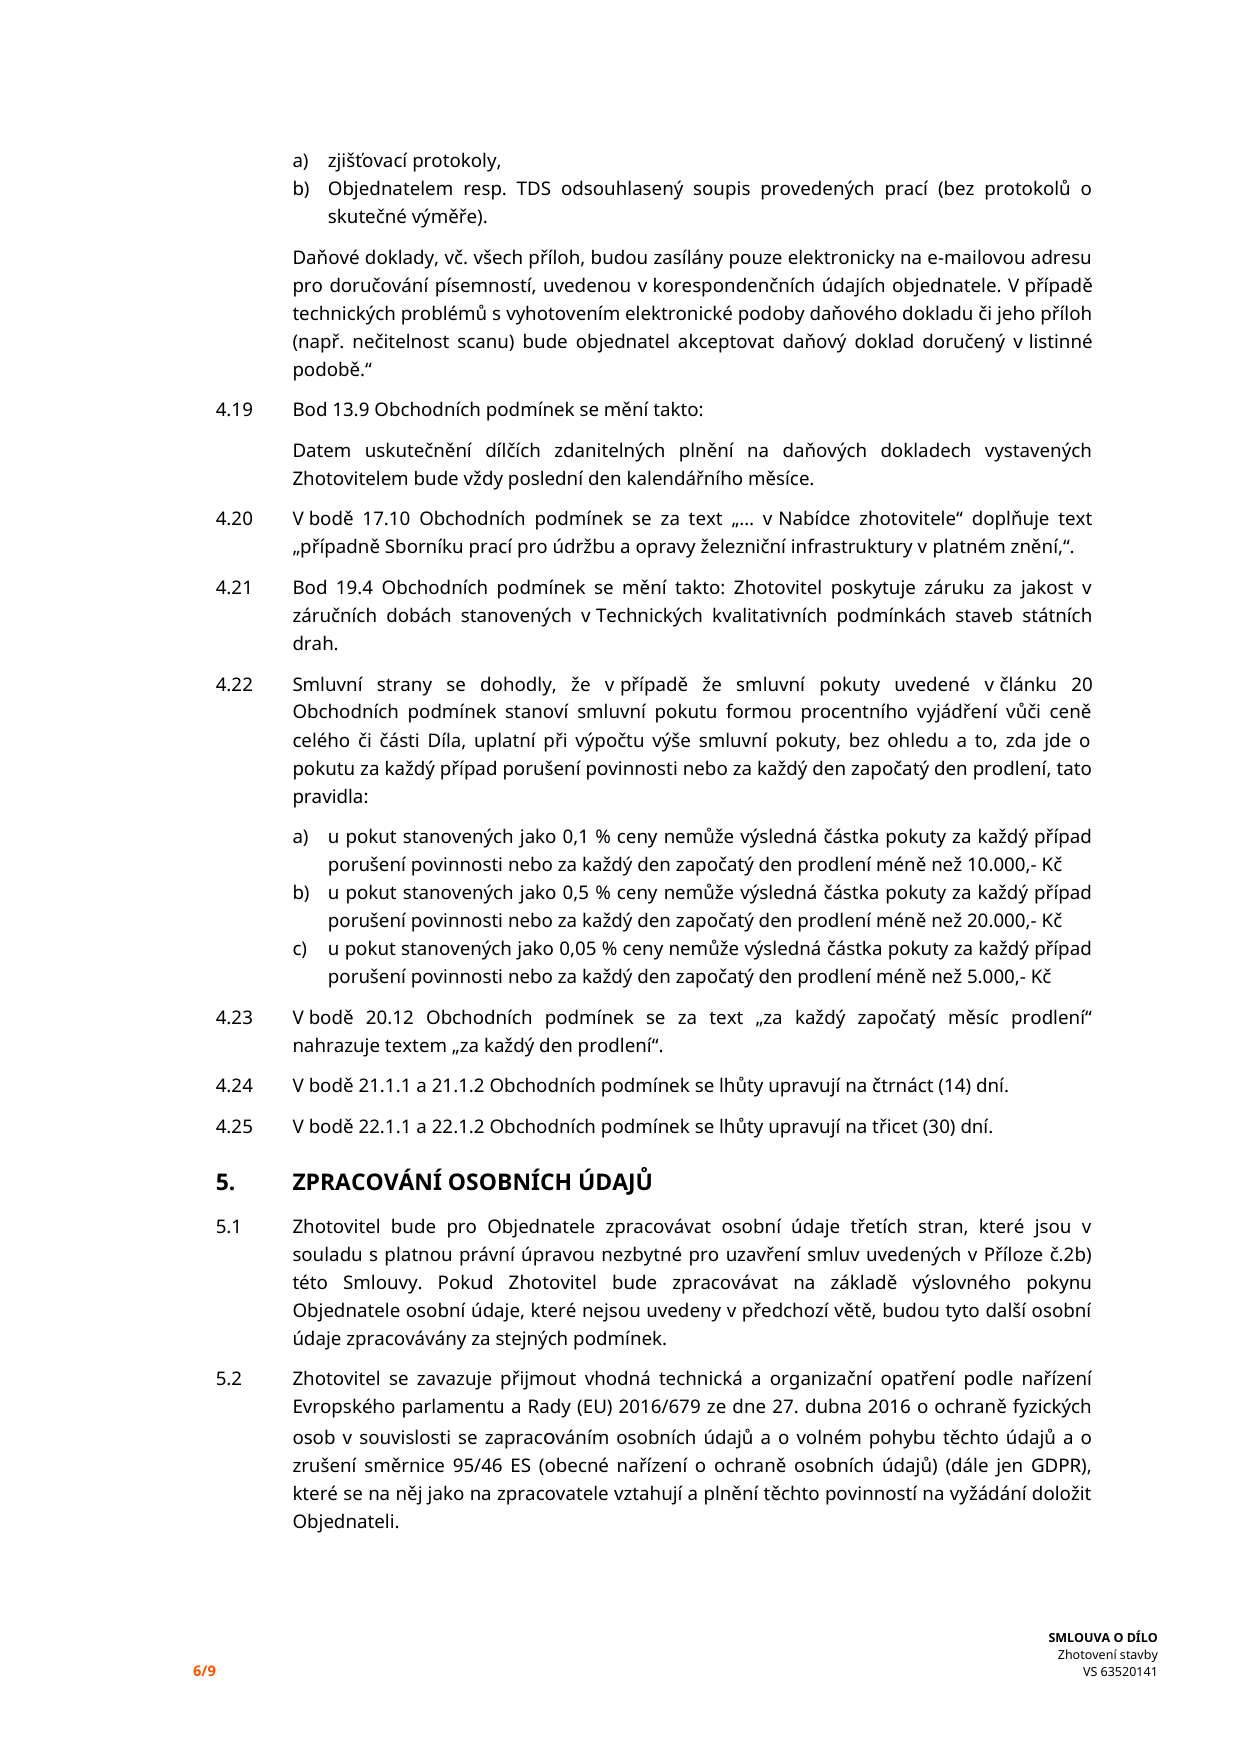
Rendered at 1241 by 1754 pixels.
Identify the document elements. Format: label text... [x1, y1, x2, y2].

text ZPRACOVÁNÍ OSOBNÍCH ÚDAJŮ [216, 1166, 1093, 1197]
text u pokut stanovených jako 0,05 % ceny nemůže výsledná částka pokuty za každý případ porušení povinnosti nebo za každý den započatý den prodlení méně než 5.000,- Kč [292, 936, 1093, 989]
list u pokut stanovených jako 0,1 % ceny nemůže výsledná částka pokuty za každý případ porušení povinnosti nebo za každý den započatý den prodlení méně než 10.000,- Kč [292, 823, 1093, 877]
list Objednatelem resp. TDS odsouhlasený soupis provedených prací (bez protokolů o skutečné výměře). [292, 176, 1093, 229]
list Datem uskutečnění dílčích zdanitelných plnění na daňových dokladech vystavených Zhotovitelem bude vždy poslední den kalendářního měsíce. [292, 437, 1093, 491]
list Bod 13.9 Obchodních podmínek se mění takto: [216, 397, 1093, 422]
text Smluvní strany se dohodly, že v případě že smluvní pokuty uvedené v článku 20 Obchodních podmínek stanoví smluvní pokutu formou procentního vyjádření vůči ceně celého či části Díla, uplatní při výpočtu výše smluvní pokuty, bez ohledu a to, zda jde o pokutu za každý případ porušení povinnosti nebo za každý den započatý den prodlení, tato pravidla: [216, 671, 1093, 808]
text V bodě 22.1.1 a 22.1.2 Obchodních podmínek se lhůty upravují na třicet (30) dní. [216, 1113, 1093, 1139]
text V bodě 21.1.1 a 21.1.2 Obchodních podmínek se lhůty upravují na čtrnáct (14) dní. [216, 1073, 1093, 1098]
text u pokut stanovených jako 0,5 % ceny nemůže výsledná částka pokuty za každý případ porušení povinnosti nebo za každý den započatý den prodlení méně než 20.000,- Kč [292, 879, 1093, 933]
list Daňové doklady, vč. všech příloh, budou zasílány pouze elektronicky na e-mailovou adresu pro doručování písemností, uvedenou v korespondenčních údajích objednatele. V případě technických problémů s vyhotovením elektronické podoby daňového dokladu či jeho příloh (např. nečitelnost scanu) bude objednatel akceptovat daňový doklad doručený v listinné podobě.“ [292, 244, 1093, 382]
text Zhotovitel bude pro Objednatele zpracovávat osobní údaje třetích stran, které jsou v souladu s platnou právní úpravou nezbytné pro uzavření smluv uvedených v Příloze č.2b) této Smlouvy. Pokud Zhotovitel bude zpracovávat na základě výslovného pokynu Objednatele osobní údaje, které nejsou uvedeny v předchozí větě, budou tyto další osobní údaje zpracovávány za stejných podmínek. [216, 1213, 1093, 1351]
text V bodě 20.12 Obchodních podmínek se za text „za každý započatý měsíc prodlení“ nahrazuje textem „za každý den prodlení“. [216, 1004, 1093, 1058]
text V bodě 17.10 Obchodních podmínek se za text „… v Nabídce zhotovitele“ doplňuje text „případně Sborníku prací pro údržbu a opravy železniční infrastruktury v platném znění,“. [216, 506, 1093, 559]
text Zhotovitel se zavazuje přijmout vhodná technická a organizační opatření podle nařízení Evropského parlamentu a Rady (EU) 2016/679 ze dne 27. dubna 2016 o ochraně fyzických osob v souvislosti se zapracováním osobních údajů a o volném pohybu těchto údajů a o zrušení směrnice 95/46 ES (obecné nařízení o ochraně osobních údajů) (dále jen GDPR), které se na něj jako na zpracovatele vztahují a plnění těchto povinností na vyžádání doložit Objednateli. [216, 1366, 1093, 1534]
list zjišťovací protokoly, [292, 147, 1093, 173]
text Bod 19.4 Obchodních podmínek se mění takto: Zhotovitel poskytuje záruku za jakost v záručních dobách stanovených v Technických kvalitativních podmínkách staveb státních drah. [216, 574, 1093, 656]
